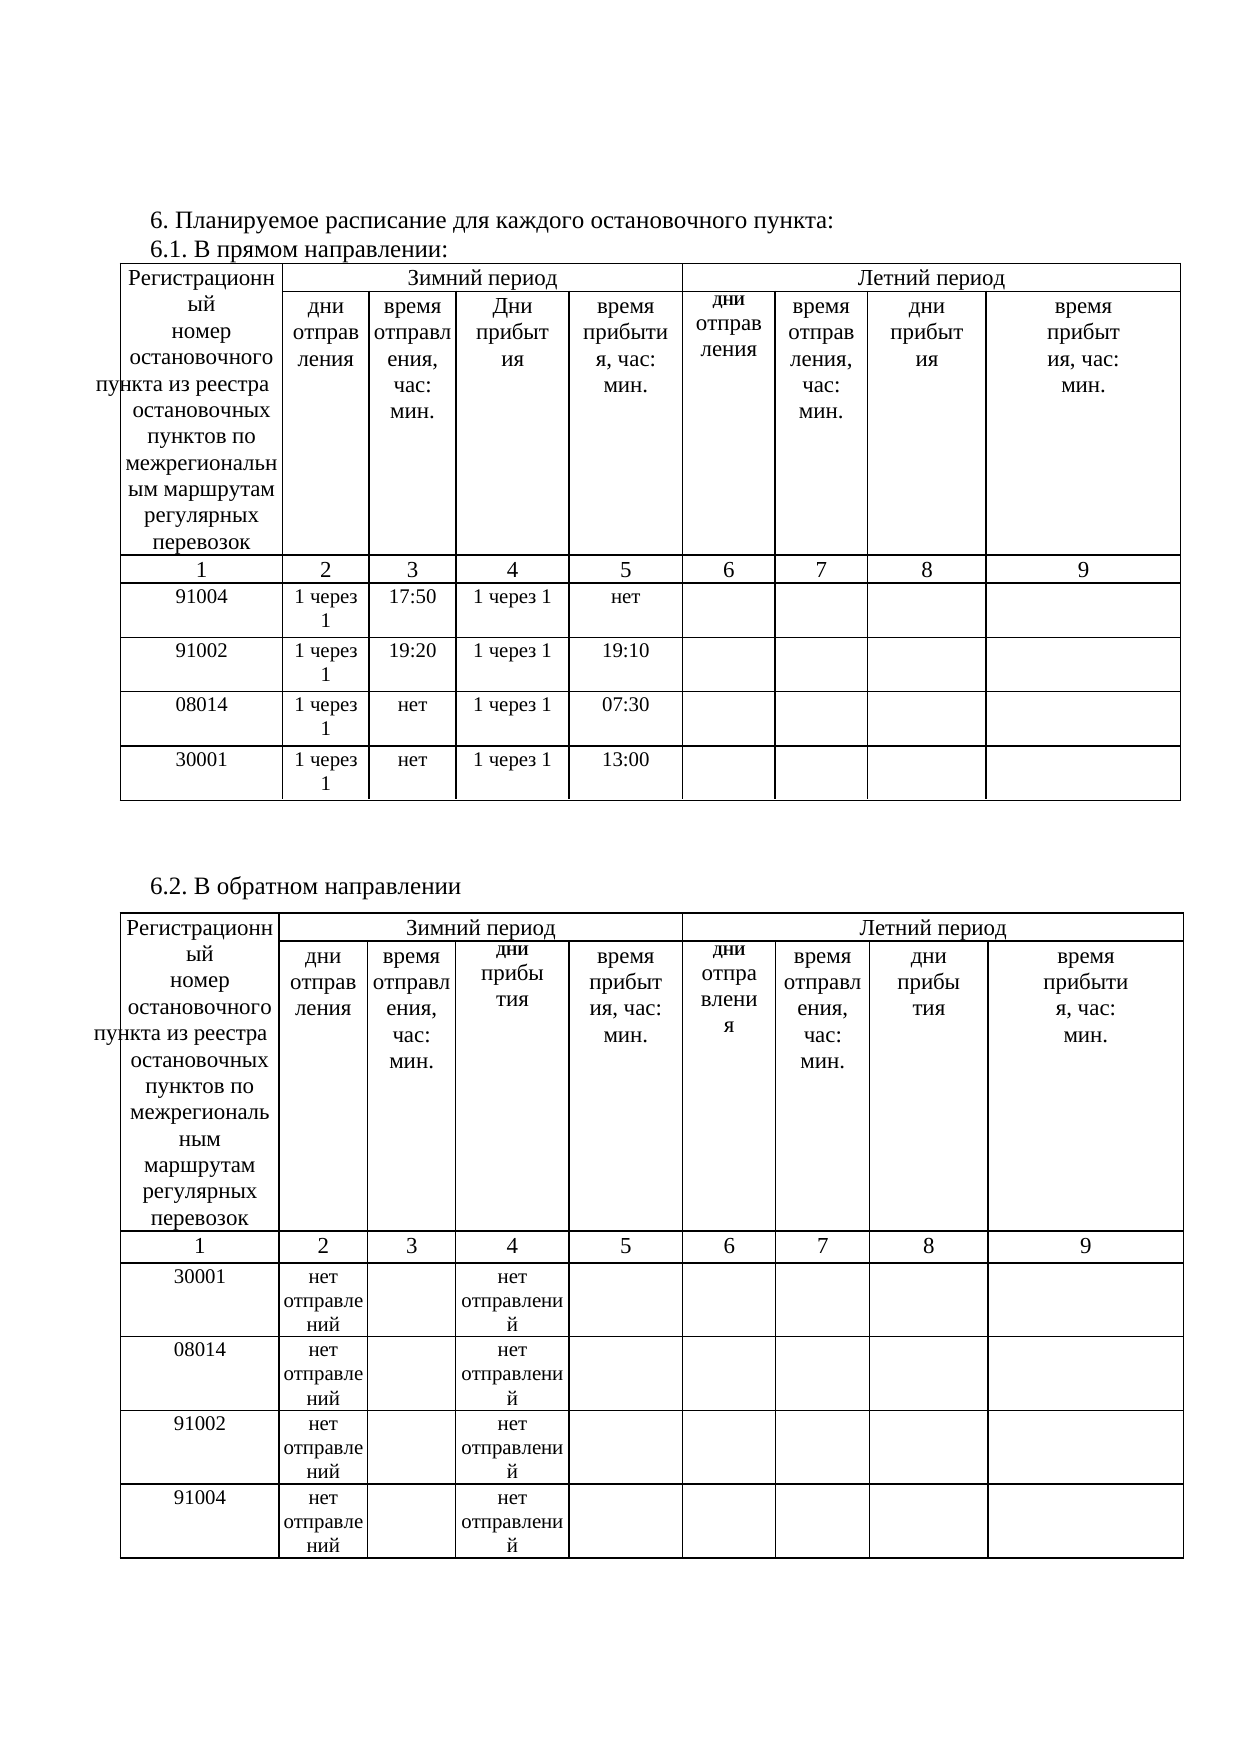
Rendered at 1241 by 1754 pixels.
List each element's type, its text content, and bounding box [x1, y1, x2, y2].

table_cell 1 [121, 556, 282, 582]
table_cell [987, 692, 1180, 745]
table_cell [776, 1264, 869, 1336]
table_cell нет отправлений [456, 1337, 568, 1409]
table_cell нет [370, 747, 455, 799]
table_cell время отправл ения, час: мин. [370, 292, 455, 554]
table_cell 1 через 1 [457, 638, 568, 691]
table_cell ДНИ прибы тия [456, 942, 568, 1230]
table_cell дни отправ ления [280, 942, 367, 1230]
table_cell ДНИ отпра влени я [683, 942, 775, 1230]
text 6.1. В прямом направлении: [150, 234, 1090, 263]
table_cell [683, 638, 774, 691]
table_cell 6 [683, 1232, 775, 1262]
table_cell [776, 638, 867, 691]
table_cell [776, 1411, 869, 1483]
table_cell [683, 1485, 775, 1557]
table_cell время отправ ления, час: мин. [776, 292, 867, 554]
table_cell 08014 [121, 1337, 278, 1409]
table_cell нет отправлений [456, 1411, 568, 1483]
table_cell время прибыти я, час: мин. [570, 292, 682, 554]
table_cell [870, 1485, 987, 1557]
table_cell [570, 1337, 682, 1409]
table_cell [987, 584, 1180, 636]
table_cell время прибыти я, час: мин. [989, 942, 1183, 1230]
table_cell [868, 638, 985, 691]
table_cell время прибыт ия, час: мин. [570, 942, 682, 1230]
table_cell 3 [370, 556, 455, 582]
table_cell 13:00 [570, 747, 682, 799]
table_cell [368, 1411, 455, 1483]
table_cell [683, 747, 774, 799]
table_cell 1 через 1 [457, 584, 568, 636]
table_cell [570, 1411, 682, 1483]
table_cell дни прибы тия [870, 942, 987, 1230]
table_cell [683, 1337, 775, 1409]
table_cell [868, 584, 985, 636]
table_cell 1 через 1 [283, 638, 368, 691]
table_cell 19:20 [370, 638, 455, 691]
table_cell 4 [457, 556, 568, 582]
table_cell 30001 [121, 747, 282, 799]
table_cell 1 через 1 [283, 692, 368, 745]
table_cell 91004 [121, 584, 282, 636]
table_cell 6 [683, 556, 774, 582]
table_cell время прибыт ия, час: мин. [987, 292, 1180, 554]
table_cell [368, 1337, 455, 1409]
table_cell 8 [870, 1232, 987, 1262]
table_cell [570, 1485, 682, 1557]
table_cell [870, 1337, 987, 1409]
table_cell 9 [987, 556, 1180, 582]
table_cell нет [570, 584, 682, 636]
table_cell Дни прибыт ия [457, 292, 568, 554]
table_cell 5 [570, 1232, 682, 1262]
table_cell 17:50 [370, 584, 455, 636]
table_header Летний период [683, 264, 1180, 291]
table_cell [870, 1411, 987, 1483]
table_cell [776, 1485, 869, 1557]
table_cell [868, 747, 985, 799]
table_cell [989, 1337, 1183, 1409]
table_cell 91002 [121, 1411, 278, 1483]
table_cell 07:30 [570, 692, 682, 745]
table_cell нет отправлений [280, 1485, 367, 1557]
table_cell 19:10 [570, 638, 682, 691]
table_cell дни прибыт ия [868, 292, 985, 554]
table_cell 9 [989, 1232, 1183, 1262]
table_cell дни отправ ления [283, 292, 368, 554]
table_cell 4 [456, 1232, 568, 1262]
table_cell 5 [570, 556, 682, 582]
table_cell нет отправлений [280, 1264, 367, 1336]
table_cell [683, 584, 774, 636]
text 6. Планируемое расписание для каждого остановочного пункта: [150, 205, 1090, 234]
table_header Зимний период [283, 264, 682, 291]
table_cell нет [370, 692, 455, 745]
table_cell [989, 1264, 1183, 1336]
table_cell 7 [776, 556, 867, 582]
table_cell [683, 1411, 775, 1483]
table_header Регистрационный номер остановочного пункта из реестра остановочных пунктов по межрегиональным маршрутам регулярных перевозок [121, 264, 282, 554]
table_cell время отправл ения, час: мин. [368, 942, 455, 1230]
table_cell [570, 1264, 682, 1336]
table_cell [868, 692, 985, 745]
table_header Регистрационный номер остановочного пункта из реестра остановочных пунктов по межрегиональным маршрутам регулярных перевозок [121, 914, 278, 1230]
table_cell [683, 1264, 775, 1336]
text 6.2. В обратном направлении [150, 871, 1090, 900]
table_cell 1 через 1 [457, 747, 568, 799]
table_cell [776, 1337, 869, 1409]
table_cell [989, 1411, 1183, 1483]
table_cell время отправл ения, час: мин. [776, 942, 869, 1230]
table_cell 30001 [121, 1264, 278, 1336]
table_cell 8 [868, 556, 985, 582]
table_cell [870, 1264, 987, 1336]
table_cell [776, 692, 867, 745]
table_cell 91002 [121, 638, 282, 691]
table_cell 1 [121, 1232, 278, 1262]
table_cell нет отправлений [280, 1337, 367, 1409]
table_header Зимний период [280, 914, 682, 940]
table_cell [368, 1264, 455, 1336]
table_cell [368, 1485, 455, 1557]
table_cell нет отправлений [280, 1411, 367, 1483]
table_cell [987, 747, 1180, 799]
table_cell 7 [776, 1232, 869, 1262]
table_cell 91004 [121, 1485, 278, 1557]
table_cell 2 [280, 1232, 367, 1262]
table_cell ДНИ отправ ления [683, 292, 774, 554]
table_cell [989, 1485, 1183, 1557]
table_cell [683, 692, 774, 745]
table_cell 1 через 1 [283, 584, 368, 636]
table_cell нет отправлений [456, 1264, 568, 1336]
table_cell 1 через 1 [283, 747, 368, 799]
table_cell 3 [368, 1232, 455, 1262]
table_cell 1 через 1 [457, 692, 568, 745]
table_cell [987, 638, 1180, 691]
table_cell 2 [283, 556, 368, 582]
table_cell нет отправлений [456, 1485, 568, 1557]
table_cell [776, 584, 867, 636]
table_cell 08014 [121, 692, 282, 745]
table_cell [776, 747, 867, 799]
table_header Летний период [683, 914, 1183, 940]
